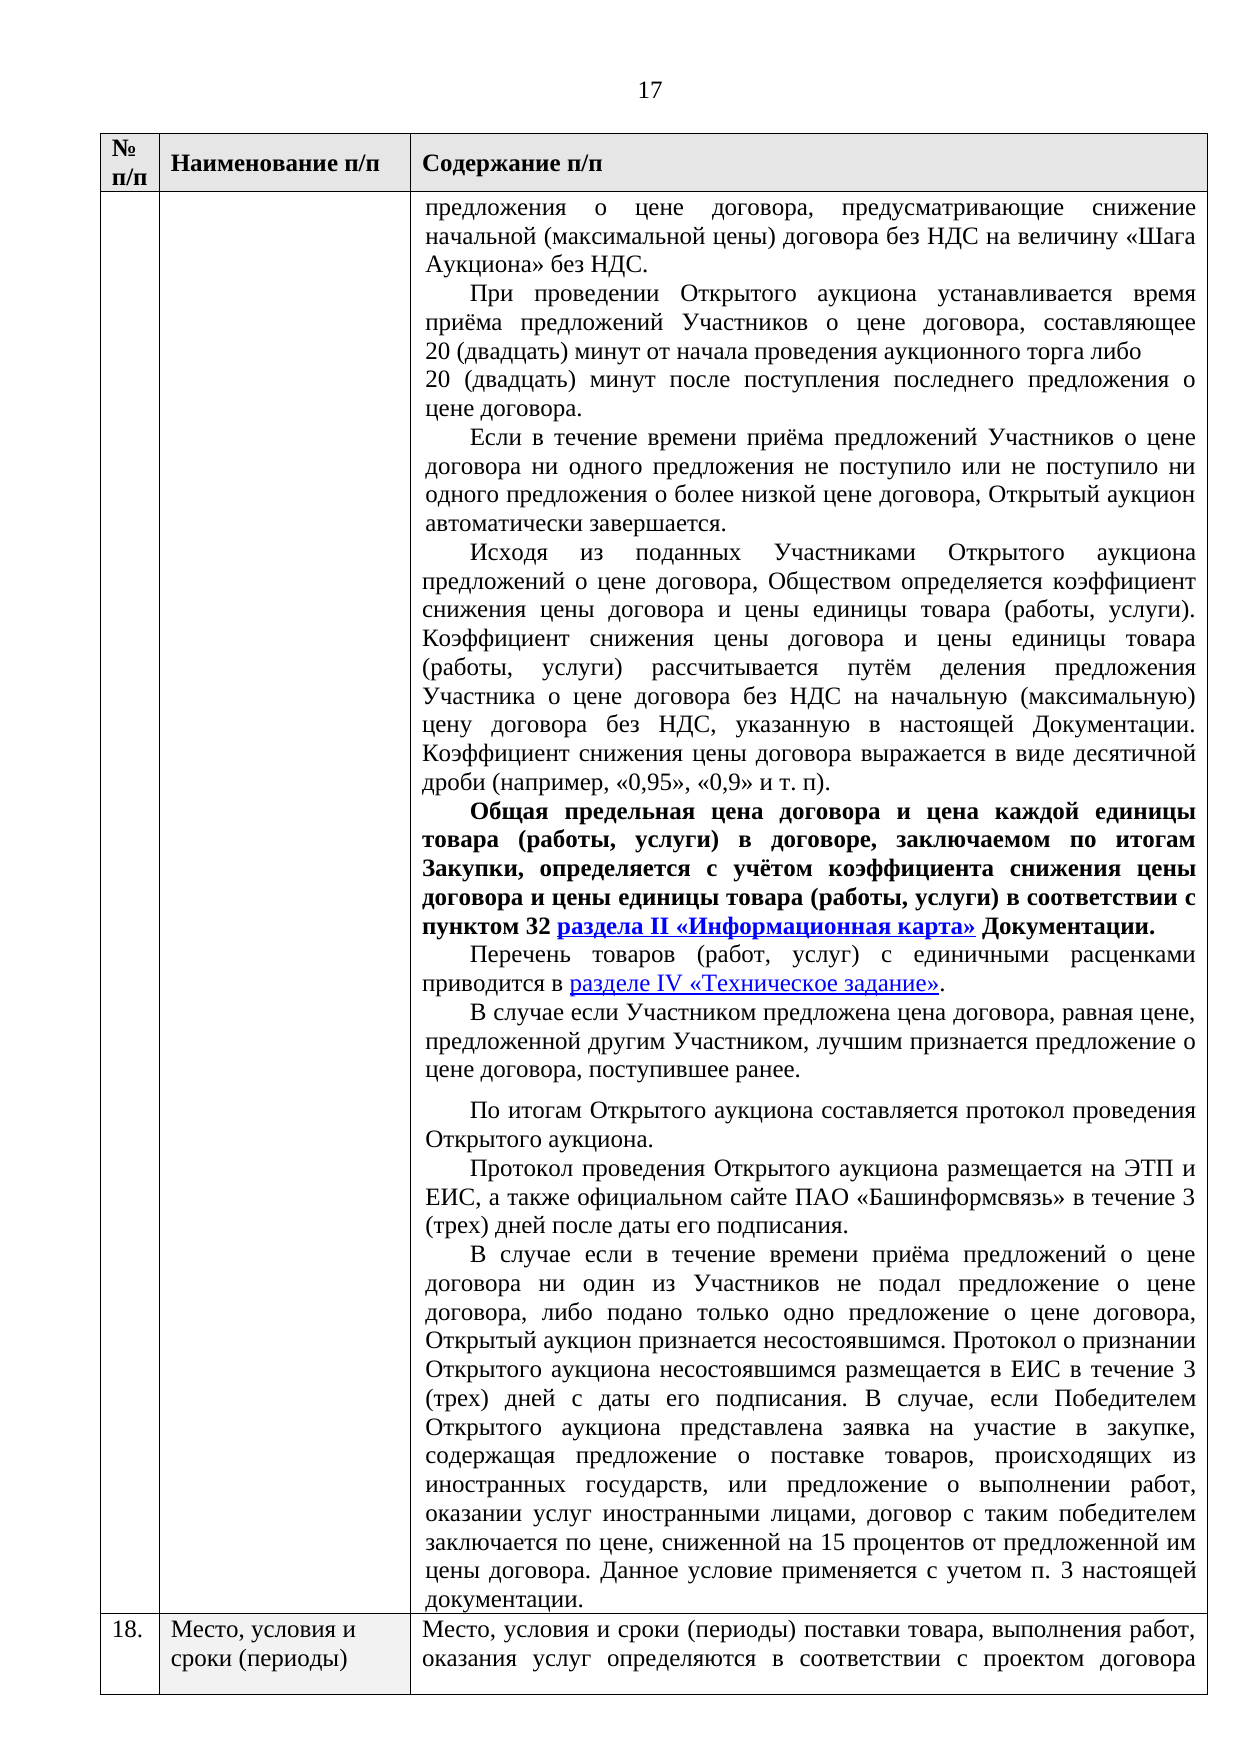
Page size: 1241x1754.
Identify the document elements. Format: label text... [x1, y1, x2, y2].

table_header Наименование п/п [160, 134, 410, 191]
table_header Содержание п/п [411, 134, 1207, 191]
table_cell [160, 1614, 410, 1694]
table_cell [411, 192, 1207, 1613]
table_cell [101, 1614, 159, 1694]
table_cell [160, 192, 410, 1613]
table_cell [101, 192, 159, 1613]
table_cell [411, 1614, 1207, 1694]
table_header № п/п [101, 134, 159, 191]
